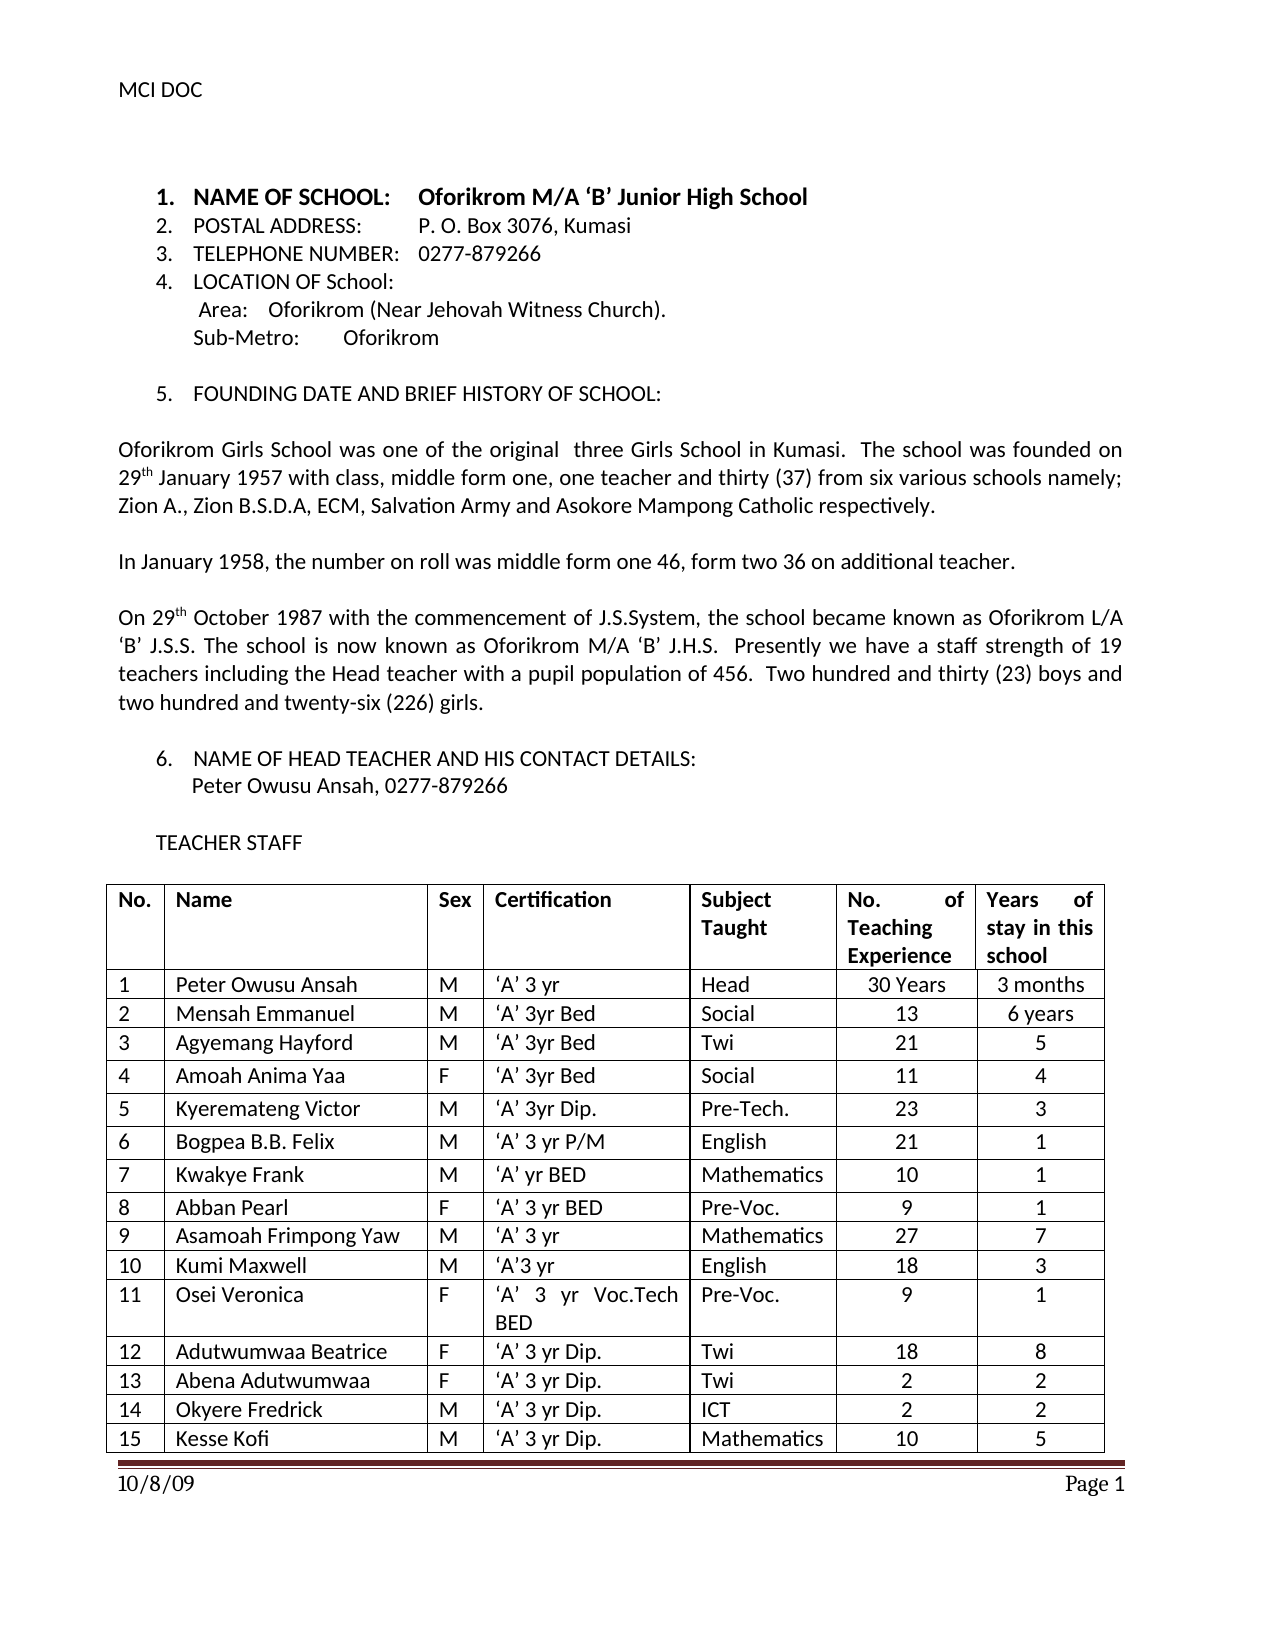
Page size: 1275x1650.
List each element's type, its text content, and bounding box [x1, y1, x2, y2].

table_cell M [428, 1028, 483, 1060]
table_cell Adutwumwaa Beatrice [165, 1337, 427, 1365]
table_cell Mathematics [691, 1424, 836, 1452]
table_cell 1 [978, 1193, 1104, 1221]
table_cell Bogpea B.B. Felix [165, 1127, 427, 1159]
list POSTAL ADDRESS: P. O. Box 3076, Kumasi [156, 211, 1125, 239]
table_cell ‘A’ 3 yr P/M [484, 1127, 689, 1159]
text In January 1958, the number on roll was middle form one 46, form two 36 on additional teacher. [118, 547, 1125, 576]
list NAME OF HEAD TEACHER AND HIS CONTACT DETAILS: [156, 744, 1125, 772]
table_cell Pre-Voc. [691, 1280, 836, 1336]
table_cell 1 [978, 1280, 1104, 1336]
table_cell Amoah Anima Yaa [165, 1061, 427, 1093]
table_cell 7 [978, 1222, 1104, 1250]
table_cell 1 [978, 1127, 1104, 1159]
table_cell Peter Owusu Ansah [165, 970, 427, 998]
table_cell Social [691, 999, 836, 1027]
table_cell 2 [978, 1366, 1104, 1394]
table_cell 1 [107, 970, 164, 998]
table_cell English [691, 1251, 836, 1279]
table_cell ICT [691, 1395, 836, 1423]
table_cell 18 [837, 1251, 977, 1279]
table_header Years of stay in this school [976, 885, 1104, 969]
table_cell M [428, 970, 483, 998]
table_cell Mathematics [691, 1222, 836, 1250]
table_header Subject Taught [691, 885, 836, 969]
list TELEPHONE NUMBER: 0277-879266 [156, 239, 1125, 267]
table_header No. [107, 885, 164, 969]
table_cell 15 [107, 1424, 164, 1452]
table_cell M [428, 1395, 483, 1423]
table_cell ‘A’ 3 yr Dip. [484, 1395, 689, 1423]
table_cell 9 [837, 1193, 977, 1221]
table_cell 6 years [978, 999, 1104, 1027]
table_cell Twi [691, 1366, 836, 1394]
table_cell Kumi Maxwell [165, 1251, 427, 1279]
table_cell 8 [978, 1337, 1104, 1365]
table_cell 3 [978, 1094, 1104, 1126]
table_header Sex [428, 885, 483, 969]
table_cell ‘A’ 3 yr Dip. [484, 1424, 689, 1452]
table_cell 13 [107, 1366, 164, 1394]
table_cell Mathematics [691, 1160, 836, 1192]
list LOCATION OF School: [156, 267, 1125, 295]
table_cell Abban Pearl [165, 1193, 427, 1221]
table_cell F [428, 1337, 483, 1365]
table_cell Pre-Tech. [691, 1094, 836, 1126]
table_cell 2 [978, 1395, 1104, 1423]
table_cell Head [691, 970, 836, 998]
table_header Name [165, 885, 427, 969]
table_cell ‘A’ 3yr Bed [484, 1061, 689, 1093]
table_cell 13 [837, 999, 977, 1027]
table_cell ‘A’ 3 yr BED [484, 1193, 689, 1221]
table_cell 3 months [978, 970, 1104, 998]
table_cell Mensah Emmanuel [165, 999, 427, 1027]
text Oforikrom Girls School was one of the original three Girls School in Kumasi. The school was founded on 29th January 1957 with class, middle form one, one teacher and thirty (37) from six various schools namely; Zion A., Zion B.S.D.A, ECM, Salvation Army and Asokore Mampong Catholic respectively. [118, 435, 1125, 519]
table_cell F [428, 1366, 483, 1394]
table_cell 3 [107, 1028, 164, 1060]
table_cell ‘A’ 3yr Bed [484, 999, 689, 1027]
table_cell 1 [978, 1160, 1104, 1192]
table_cell M [428, 999, 483, 1027]
table_cell 5 [978, 1028, 1104, 1060]
table_cell F [428, 1280, 483, 1336]
table_cell F [428, 1061, 483, 1093]
text Sub-Metro: Oforikrom [193, 323, 1125, 351]
table_cell Social [691, 1061, 836, 1093]
table_cell 14 [107, 1395, 164, 1423]
table_cell 10 [837, 1160, 977, 1192]
table_cell 11 [107, 1280, 164, 1336]
table_cell Kwakye Frank [165, 1160, 427, 1192]
table_header No. of Teaching Experience [837, 885, 975, 969]
table_cell ‘A’ 3yr Dip. [484, 1094, 689, 1126]
text TEACHER STAFF [156, 828, 1125, 856]
table_cell Kyeremateng Victor [165, 1094, 427, 1126]
text Area: Oforikrom (Near Jehovah Witness Church). [193, 295, 1125, 323]
table_cell 10 [107, 1251, 164, 1279]
table_cell Okyere Fredrick [165, 1395, 427, 1423]
table_cell 2 [837, 1395, 977, 1423]
table_cell M [428, 1094, 483, 1126]
table_cell Pre-Voc. [691, 1193, 836, 1221]
table_cell 2 [107, 999, 164, 1027]
table_header Certification [484, 885, 689, 969]
list NAME OF SCHOOL: Oforikrom M/A ‘B’ Junior High School [156, 181, 1125, 211]
table_cell Twi [691, 1337, 836, 1365]
table_cell 21 [837, 1028, 977, 1060]
table_cell 21 [837, 1127, 977, 1159]
table_cell 30 Years [837, 970, 977, 998]
table_cell M [428, 1222, 483, 1250]
table_cell ‘A’ 3 yr [484, 970, 689, 998]
text On 29th October 1987 with the commencement of J.S.System, the school became known as Oforikrom L/A ‘B’ J.S.S. The school is now known as Oforikrom M/A ‘B’ J.H.S. Presently we have a staff strength of 19 teachers including the Head teacher with a pupil population of 456. Two hundred and thirty (23) boys and two hundred and twenty-six (226) girls. [118, 603, 1125, 716]
table_cell ‘A’ 3 yr [484, 1222, 689, 1250]
list FOUNDING DATE AND BRIEF HISTORY OF SCHOOL: [156, 379, 1125, 407]
table_cell Agyemang Hayford [165, 1028, 427, 1060]
table_cell F [428, 1193, 483, 1221]
table_cell 8 [107, 1193, 164, 1221]
table_cell Kesse Kofi [165, 1424, 427, 1452]
table_cell 11 [837, 1061, 977, 1093]
text Peter Owusu Ansah, 0277-879266 [156, 772, 1125, 800]
table_cell Osei Veronica [165, 1280, 427, 1336]
table_cell 2 [837, 1366, 977, 1394]
table_cell ‘A’ 3 yr Dip. [484, 1337, 689, 1365]
table_cell 4 [107, 1061, 164, 1093]
table_cell 12 [107, 1337, 164, 1365]
table_cell 6 [107, 1127, 164, 1159]
table_cell ‘A’ 3yr Bed [484, 1028, 689, 1060]
table_cell 23 [837, 1094, 977, 1126]
table_cell M [428, 1127, 483, 1159]
table_cell 10 [837, 1424, 977, 1452]
table_cell M [428, 1424, 483, 1452]
table_cell Abena Adutwumwaa [165, 1366, 427, 1394]
table_cell 5 [978, 1424, 1104, 1452]
table_cell 9 [837, 1280, 977, 1336]
table_cell ‘A’ 3 yr Voc.Tech BED [484, 1280, 689, 1336]
table_cell Twi [691, 1028, 836, 1060]
table_cell M [428, 1251, 483, 1279]
table_cell 4 [978, 1061, 1104, 1093]
table_cell English [691, 1127, 836, 1159]
table_cell ‘A’ 3 yr Dip. [484, 1366, 689, 1394]
table_cell 7 [107, 1160, 164, 1192]
table_cell 18 [837, 1337, 977, 1365]
table_cell M [428, 1160, 483, 1192]
table_cell Asamoah Frimpong Yaw [165, 1222, 427, 1250]
table_cell 9 [107, 1222, 164, 1250]
table_cell 5 [107, 1094, 164, 1126]
table_cell ‘A’ yr BED [484, 1160, 689, 1192]
table_cell 27 [837, 1222, 977, 1250]
table_cell 3 [978, 1251, 1104, 1279]
table_cell ‘A’3 yr [484, 1251, 689, 1279]
